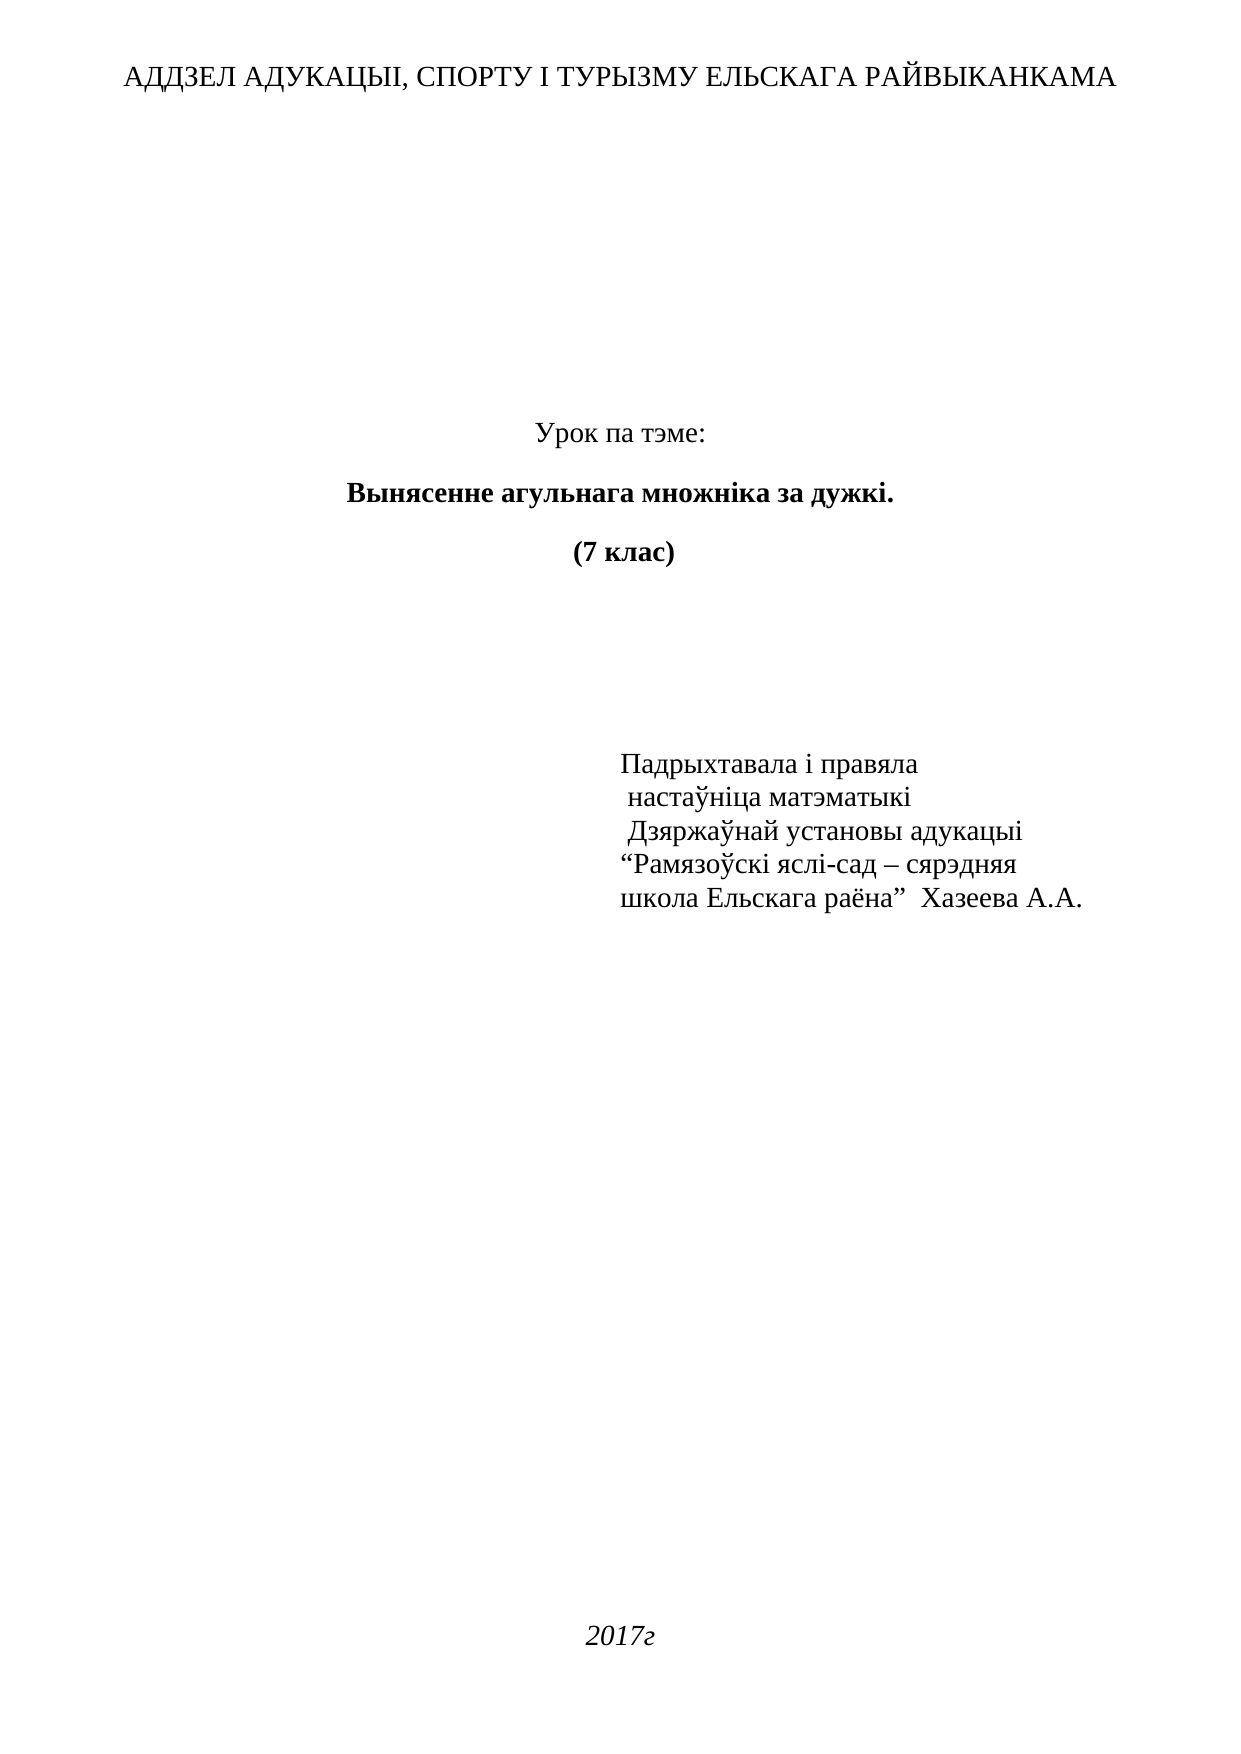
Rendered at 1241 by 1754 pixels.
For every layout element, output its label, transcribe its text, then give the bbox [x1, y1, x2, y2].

text Дзяржаўнай установы адукацыі [620, 813, 1181, 846]
text школа Ельскага раёна” Хазеева А.А. [620, 880, 1181, 913]
text Урок па тэме: [59, 415, 1181, 449]
text “Рамязоўскі яслі-сад – сярэдняя [620, 846, 1181, 880]
text настаўніца матэматыкі [620, 779, 1181, 813]
text (7 клас) [59, 534, 1181, 568]
text 2017г [59, 1618, 1181, 1651]
text Вынясенне агульнага множніка за дужкі. [59, 475, 1181, 508]
text Падрыхтавала і правяла [620, 746, 1181, 779]
text АДДЗЕЛ АДУКАЦЫІ, СПОРТУ І ТУРЫЗМУ ЕЛЬСКАГА РАЙВЫКАНКАМА [59, 59, 1181, 93]
